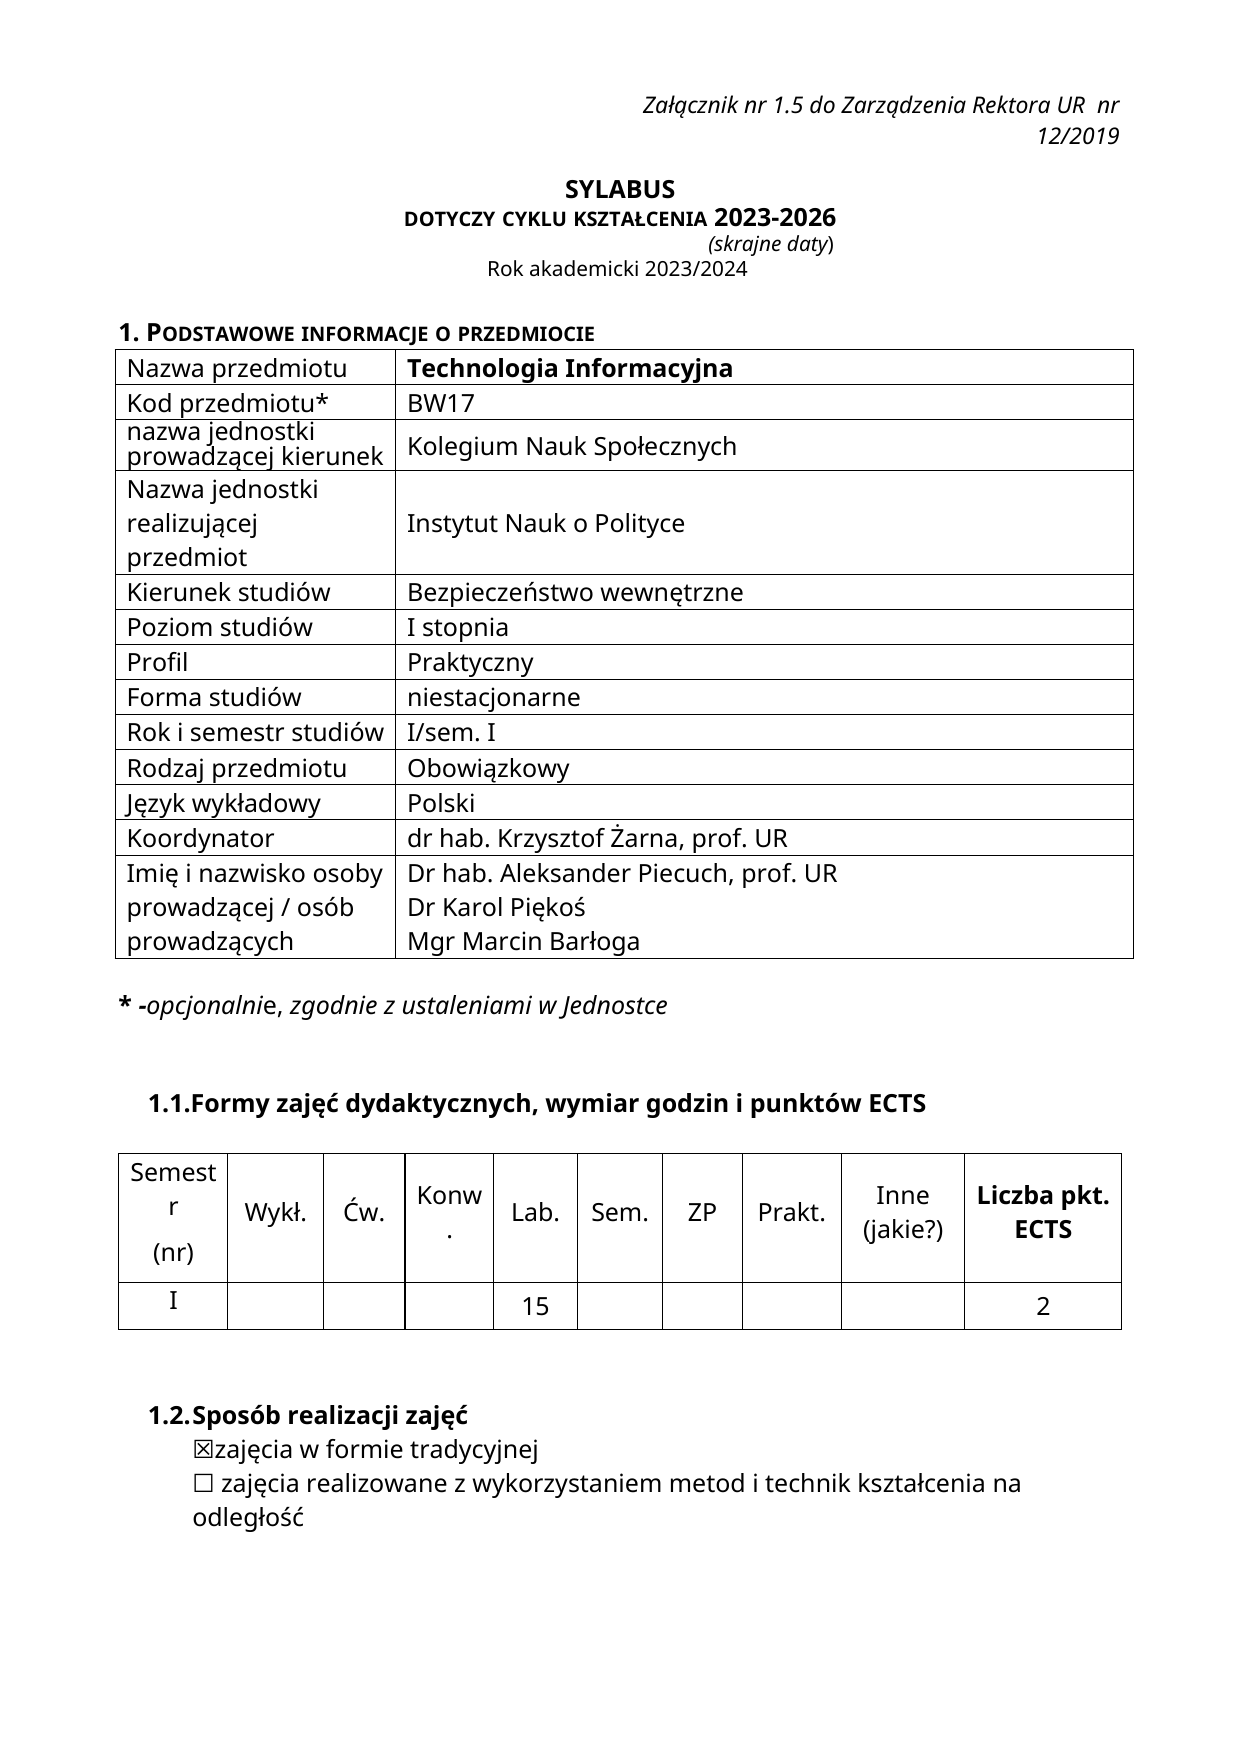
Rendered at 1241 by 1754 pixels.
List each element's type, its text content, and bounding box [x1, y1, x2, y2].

table_header Wykł. [228, 1154, 323, 1282]
table_cell dr hab. Krzysztof Żarna, prof. UR [396, 820, 1133, 854]
table_cell Kod przedmiotu* [116, 385, 395, 419]
table_cell Imię i nazwisko osoby prowadzącej / osób prowadzących [116, 856, 395, 958]
text 1. Podstawowe informacje o przedmiocie [118, 315, 1122, 349]
table_cell I/sem. I [396, 715, 1133, 749]
table_cell [578, 1283, 662, 1329]
text ☐ zajęcia realizowane z wykorzystaniem metod i technik kształcenia na odległość [192, 1466, 1122, 1534]
table_cell 2 [965, 1283, 1121, 1329]
text ☒zajęcia w formie tradycyjnej [192, 1432, 1122, 1466]
table_cell Rok i semestr studiów [116, 715, 395, 749]
table_cell Praktyczny [396, 645, 1133, 679]
table_header Lab. [494, 1154, 577, 1282]
table_cell Instytut Nauk o Polityce [396, 471, 1133, 574]
table_cell BW17 [396, 385, 1133, 419]
table_cell [406, 1283, 493, 1329]
text Rok akademicki 2023/2024 [118, 256, 1122, 281]
table_cell Język wykładowy [116, 785, 395, 819]
table_cell [842, 1283, 964, 1329]
text dotyczy cyklu kształcenia 2023-2026 [118, 206, 1122, 231]
table_cell 15 [494, 1283, 577, 1329]
table_header Liczba pkt. ECTS [965, 1154, 1121, 1282]
table_header Sem. [578, 1154, 662, 1282]
table_cell [663, 1283, 742, 1329]
table_cell Nazwa jednostki realizującej przedmiot [116, 471, 395, 574]
table_cell Forma studiów [116, 680, 395, 714]
table_cell Rodzaj przedmiotu [116, 750, 395, 784]
table_cell Dr hab. Aleksander Piecuch, prof. UR Dr Karol Piękoś Mgr Marcin Barłoga [396, 856, 1133, 958]
table_cell Polski [396, 785, 1133, 819]
text (skrajne daty) [118, 231, 1122, 256]
text * -opcjonalnie, zgodnie z ustaleniami w Jednostce [118, 988, 1122, 1022]
text 1.2. Sposób realizacji zajęć [148, 1398, 1122, 1432]
table_header Konw. [406, 1154, 493, 1282]
table_header ZP [663, 1154, 742, 1282]
table_cell niestacjonarne [396, 680, 1133, 714]
table_cell Obowiązkowy [396, 750, 1133, 784]
table_cell Koordynator [116, 820, 395, 854]
table_header Inne (jakie?) [842, 1154, 964, 1282]
table_cell [324, 1283, 404, 1329]
table_cell Profil [116, 645, 395, 679]
table_cell Poziom studiów [116, 610, 395, 644]
table_cell nazwa jednostki prowadzącej kierunek [116, 420, 395, 470]
table_cell Kierunek studiów [116, 575, 395, 609]
text Załącznik nr 1.5 do Zarządzenia Rektora UR nr 12/2019 [118, 89, 1122, 151]
text 1.1.Formy zajęć dydaktycznych, wymiar godzin i punktów ECTS [148, 1085, 1122, 1119]
table_header Technologia Informacyjna [396, 350, 1133, 384]
table_cell Bezpieczeństwo wewnętrzne [396, 575, 1133, 609]
table_cell [743, 1283, 841, 1329]
table_header Nazwa przedmiotu [116, 350, 395, 384]
table_cell I stopnia [396, 610, 1133, 644]
table_cell I [119, 1283, 227, 1329]
text SYLABUS [118, 172, 1122, 206]
table_header Ćw. [324, 1154, 404, 1282]
table_cell [228, 1283, 323, 1329]
table_header Semestr (nr) [119, 1154, 227, 1282]
table_cell Kolegium Nauk Społecznych [396, 420, 1133, 470]
table_header Prakt. [743, 1154, 841, 1282]
